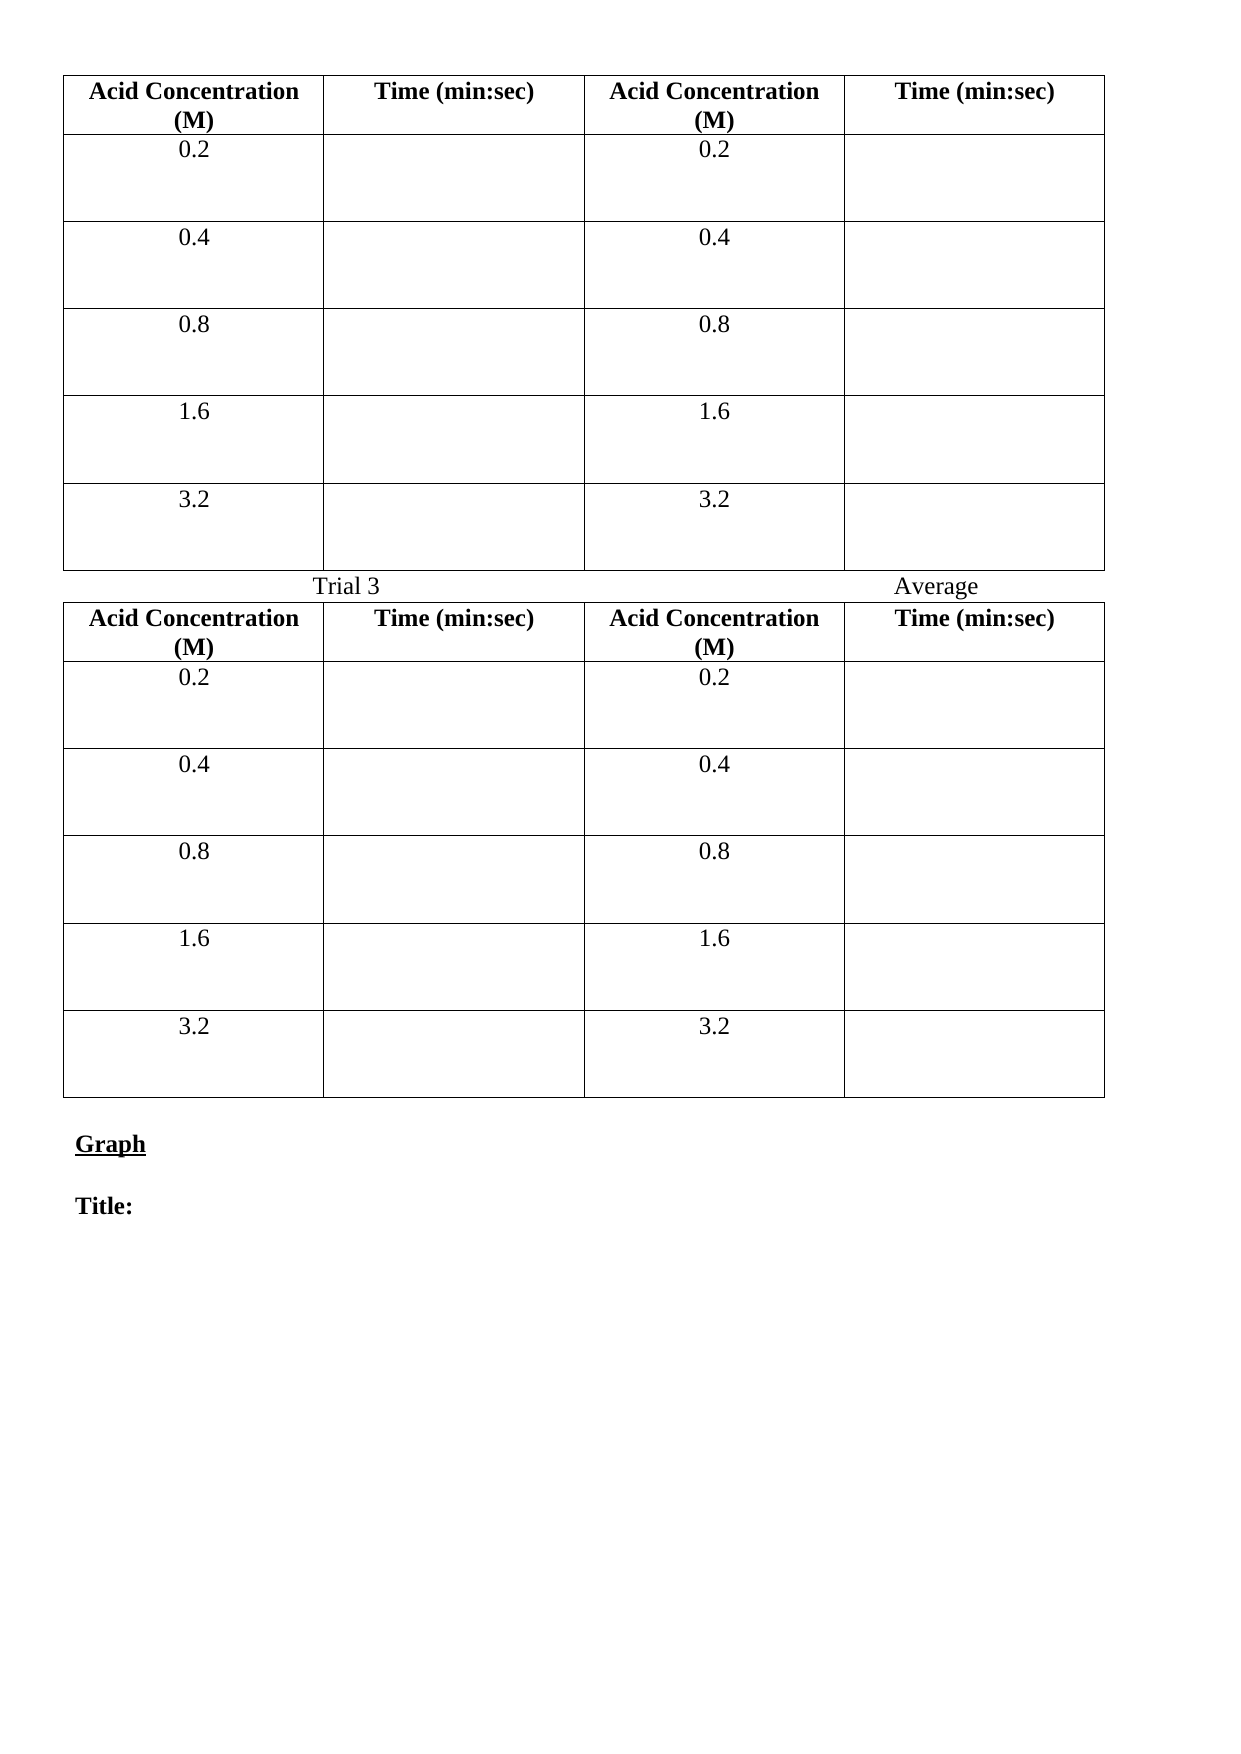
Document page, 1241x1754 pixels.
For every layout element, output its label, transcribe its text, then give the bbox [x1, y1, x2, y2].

table_cell 0.2 [585, 135, 844, 221]
table_cell 3.2 [64, 484, 323, 570]
table_cell 0.4 [64, 749, 323, 835]
text Graph [75, 1129, 1165, 1158]
table_cell 0.8 [585, 836, 844, 922]
table_cell [324, 396, 584, 483]
table_cell 1.6 [64, 396, 323, 483]
table_cell 0.8 [585, 309, 844, 395]
table_header Time (min:sec) [324, 76, 584, 133]
table_cell [845, 309, 1104, 395]
table_cell 0.4 [585, 222, 844, 308]
table_cell [324, 309, 584, 395]
table_cell [845, 749, 1104, 835]
table_cell [845, 135, 1104, 221]
table_cell [845, 1011, 1104, 1097]
table_cell 0.2 [64, 135, 323, 221]
table_cell 3.2 [64, 1011, 323, 1097]
table_cell [324, 484, 584, 570]
table_cell [845, 924, 1104, 1010]
table_cell [324, 1011, 584, 1097]
text Title: [75, 1191, 1165, 1220]
table_cell [324, 749, 584, 835]
table_cell 1.6 [64, 924, 323, 1010]
table_cell 1.6 [585, 396, 844, 483]
table_cell [845, 662, 1104, 748]
table_header Time (min:sec) [845, 603, 1104, 661]
table_cell 0.8 [64, 836, 323, 922]
text Trial 3 Average [75, 571, 1165, 600]
table_cell 0.2 [585, 662, 844, 748]
table_cell [324, 662, 584, 748]
table_cell 1.6 [585, 924, 844, 1010]
table_cell [845, 222, 1104, 308]
table_cell [845, 396, 1104, 483]
table_header Acid Concentration (M) [585, 76, 844, 133]
table_cell [845, 836, 1104, 922]
table_header Time (min:sec) [324, 603, 584, 661]
table_header Acid Concentration (M) [64, 603, 323, 661]
table_cell [324, 222, 584, 308]
table_cell [324, 924, 584, 1010]
table_cell 0.4 [64, 222, 323, 308]
table_header Acid Concentration (M) [585, 603, 844, 661]
table_cell [324, 836, 584, 922]
table_cell 0.4 [585, 749, 844, 835]
table_cell 3.2 [585, 484, 844, 570]
table_cell 0.2 [64, 662, 323, 748]
table_header Time (min:sec) [845, 76, 1104, 133]
table_header Acid Concentration (M) [64, 76, 323, 133]
table_cell 3.2 [585, 1011, 844, 1097]
table_cell 0.8 [64, 309, 323, 395]
table_cell [324, 135, 584, 221]
table_cell [845, 484, 1104, 570]
